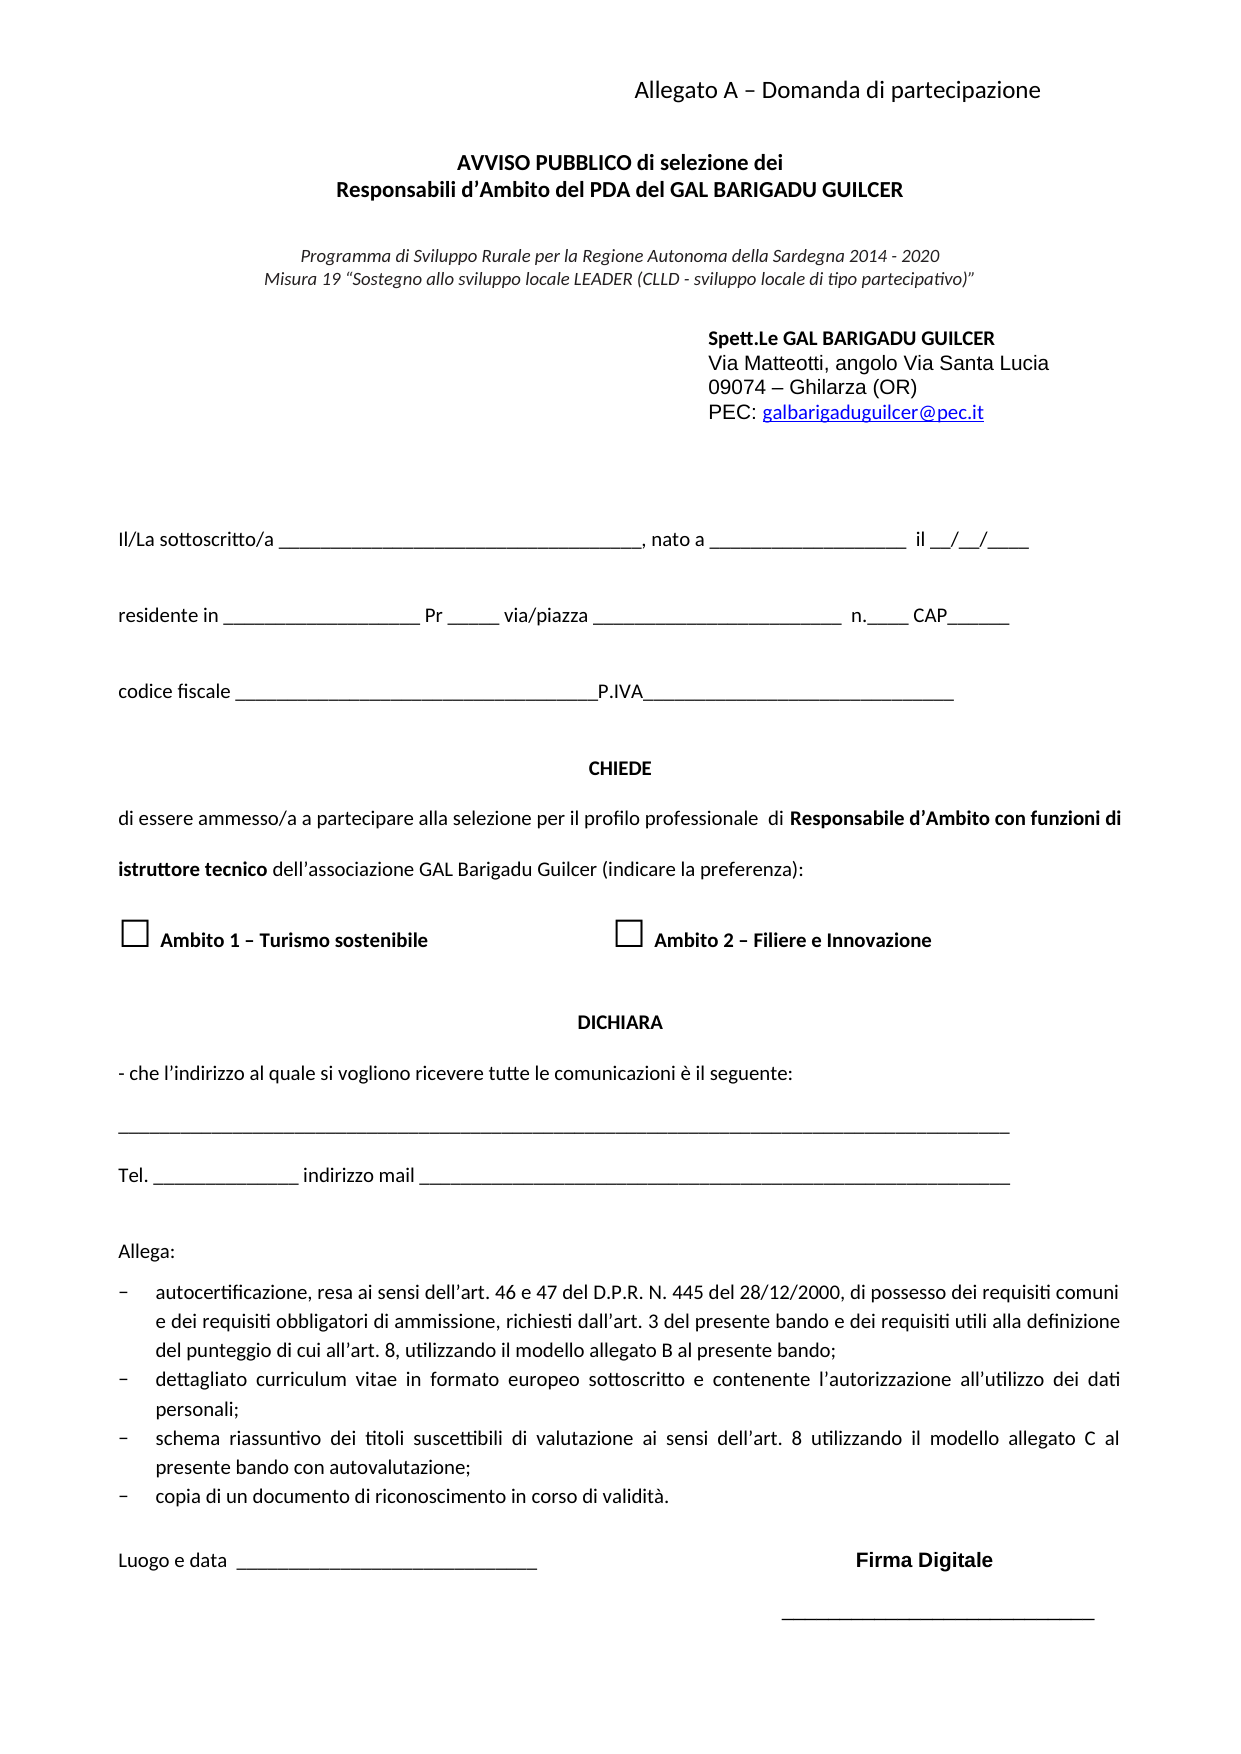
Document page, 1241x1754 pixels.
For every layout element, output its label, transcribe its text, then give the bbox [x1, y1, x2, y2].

list dettagliato curriculum vitae in formato europeo sottoscritto e contenente l’autorizzazione all’utilizzo dei dati personali; [118, 1363, 1122, 1422]
text PEC: galbarigaduguilcer@pec.it [118, 399, 1122, 424]
list schema riassuntivo dei titoli suscettibili di valutazione ai sensi dell’art. 8 utilizzando il modello allegato C al presente bando con autovalutazione; [118, 1422, 1122, 1480]
text Programma di Sviluppo Rurale per la Regione Autonoma della Sardegna 2014 - 2020 [118, 244, 1122, 267]
text 09074 – Ghilarza (OR) [118, 375, 1122, 399]
text ___________________________ [118, 1597, 1122, 1621]
text di essere ammesso/a a partecipare alla selezione per il profilo professionale di Responsabile d’Ambito con funzioni di istruttore tecnico dell’associazione GAL Barigadu Guilcer (indicare la preferenza): [118, 806, 1122, 882]
text Responsabili d’Ambito del PDA del GAL BARIGADU GUILCER [118, 176, 1122, 204]
text Spett.Le GAL BARIGADU GUILCER [118, 326, 1122, 351]
text residente in ___________________ Pr _____ via/piazza ________________________ n.____ CAP______ [118, 602, 1122, 628]
text CHIEDE [118, 755, 1122, 780]
text Luogo e data _____________________________ Firma Digitale [118, 1547, 1122, 1597]
text ☐ Ambito 1 – Turismo sostenibile ☐ Ambito 2 – Filiere e Innovazione [118, 907, 1122, 958]
text Misura 19 “Sostegno allo sviluppo locale LEADER (CLLD - sviluppo locale di tipo partecipativo)” [118, 267, 1122, 290]
text Via Matteotti, angolo Via Santa Lucia [118, 351, 1122, 375]
list autocertificazione, resa ai sensi dell’art. 46 e 47 del D.P.R. N. 445 del 28/12/2000, di possesso dei requisiti comuni e dei requisiti obbligatori di ammissione, richiesti dall’art. 3 del presente bando e dei requisiti utili alla definizione del punteggio di cui all’art. 8, utilizzando il modello allegato B al presente bando; [118, 1276, 1122, 1363]
text Allega: [118, 1238, 1122, 1263]
list copia di un documento di riconoscimento in corso di validità. [118, 1480, 1122, 1509]
text - che l’indirizzo al quale si vogliono ricevere tutte le comunicazioni è il seguente: ______________________________________________________________________________________ [118, 1060, 1122, 1136]
text AVVISO PUBBLICO di selezione dei [118, 148, 1122, 176]
text Il/La sottoscritto/a ___________________________________, nato a ___________________ il __/__/____ [118, 526, 1122, 551]
text DICHIARA [118, 1009, 1122, 1035]
text Tel. ______________ indirizzo mail _________________________________________________________ [118, 1162, 1122, 1187]
text codice fiscale ___________________________________P.IVA______________________________ [118, 678, 1122, 704]
